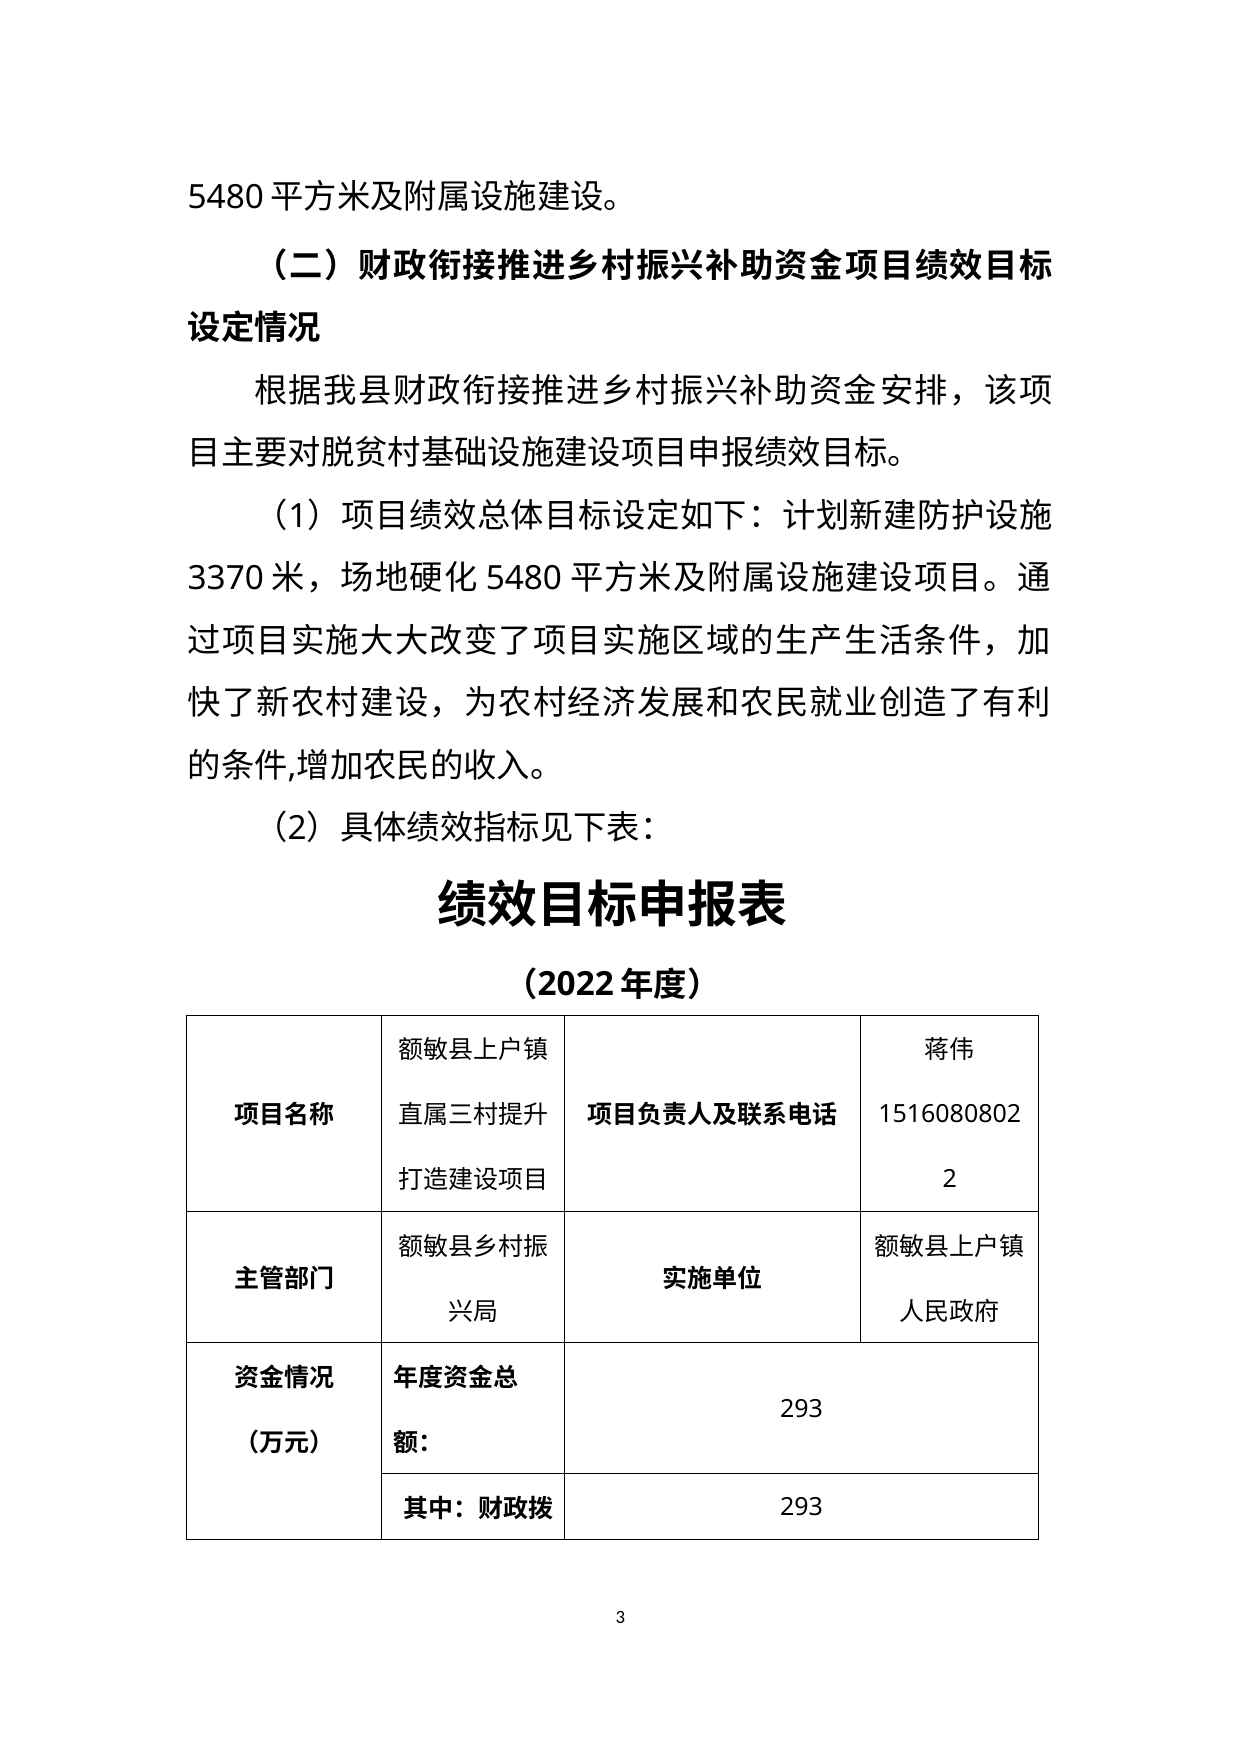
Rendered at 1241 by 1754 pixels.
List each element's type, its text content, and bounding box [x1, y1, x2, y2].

table_cell 项目负责人及联系电话 [565, 1016, 860, 1211]
text （二）财政衔接推进乡村振兴补助资金项目绩效目标设定情况 [187, 227, 1053, 352]
table_cell 年度资金总额： [382, 1343, 564, 1473]
table_cell 其中：财政拨款 [382, 1474, 564, 1539]
list （2）具体绩效指标见下表： [187, 789, 1053, 852]
text 根据我县财政衔接推进乡村振兴补助资金安排，该项目主要对脱贫村基础设施建设项目申报绩效目标。 [187, 352, 1053, 477]
table_cell 293 [565, 1343, 1038, 1473]
table_cell 实施单位 [565, 1212, 860, 1342]
table_cell 蒋伟15160808022 [861, 1016, 1038, 1211]
table_cell 资金情况 （万元） [187, 1343, 381, 1539]
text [187, 162, 1053, 227]
table_cell 额敏县上户镇人民政府 [861, 1212, 1038, 1342]
list （1）项目绩效总体目标设定如下：计划新建防护设施3370米，场地硬化5480平方米及附属设施建设项目。通过项目实施大大改变了项目实施区域的生产生活条件，加快了新农村建设，为农村经济发展和农民就业创造了有利的条件,增加农民的收入。 [187, 477, 1053, 789]
table_cell 293 [565, 1474, 1038, 1539]
table_cell 额敏县上户镇直属三村提升打造建设项目 [382, 1016, 564, 1211]
table_header 绩效目标申报表 [186, 852, 1038, 949]
table_cell 主管部门 [187, 1212, 381, 1342]
table_cell 额敏县乡村振兴局 [382, 1212, 564, 1342]
table_cell 项目名称 [187, 1016, 381, 1211]
table_cell （2022年度） [186, 950, 1038, 1014]
